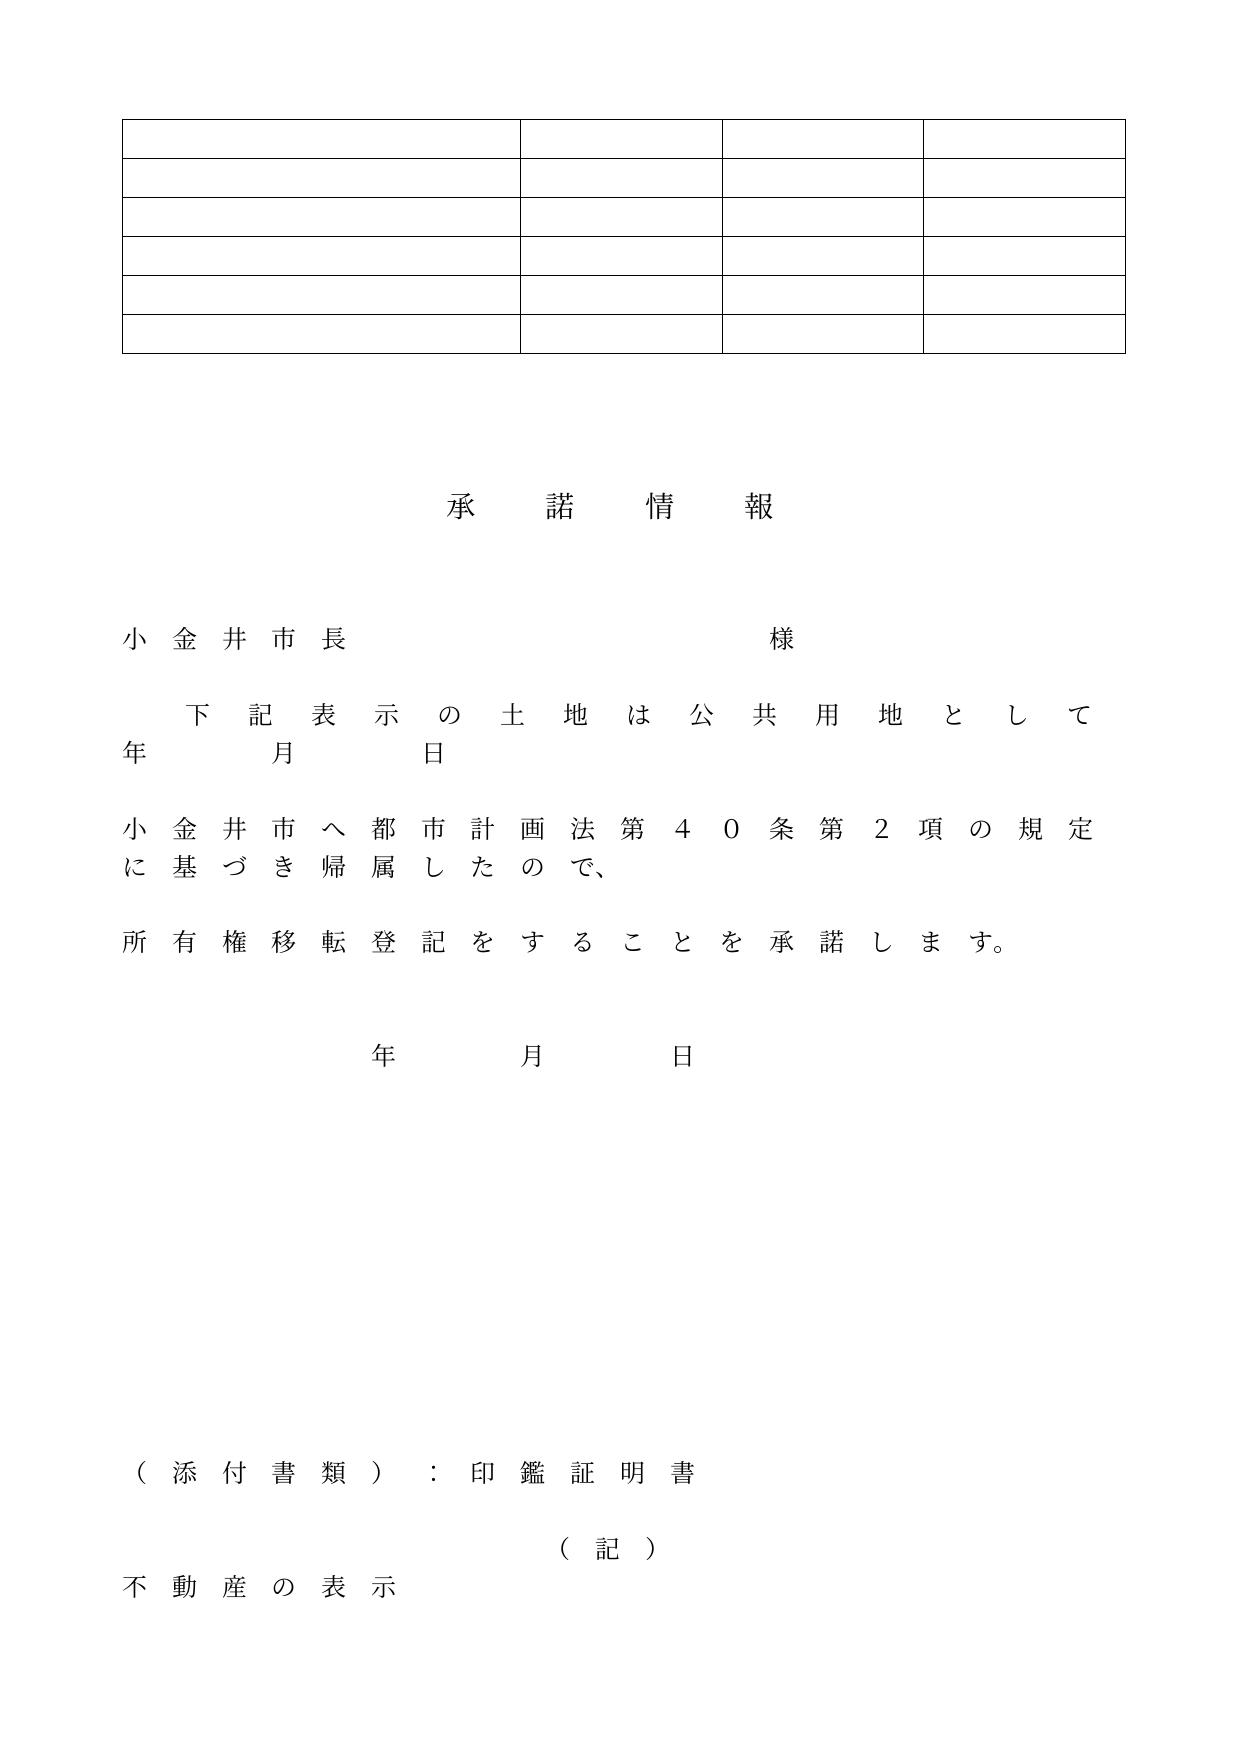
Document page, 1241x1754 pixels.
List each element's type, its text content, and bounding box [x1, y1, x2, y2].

text 下記表示の土地は公共用地として 年 月 日 [122, 695, 1118, 771]
table_cell [924, 159, 1125, 197]
table_cell [924, 276, 1125, 313]
table_cell [924, 237, 1125, 274]
text 小金井市へ都市計画法第４０条第２項の規定に基づき帰属したので、 [122, 808, 1118, 884]
table_cell [723, 198, 923, 236]
table_cell [123, 120, 520, 158]
table_cell [723, 159, 923, 197]
text 承 諾 情 報 [122, 467, 1118, 543]
text 年 月 日 [122, 1036, 1118, 1074]
table_cell [924, 198, 1125, 236]
text 所有権移転登記をすることを承諾します。 [122, 922, 1118, 960]
table_cell [924, 315, 1125, 352]
table_cell [521, 198, 722, 236]
table_cell [723, 276, 923, 313]
text 小金井市長 様 [122, 619, 1118, 657]
table_cell [123, 159, 520, 197]
table_cell [521, 315, 722, 352]
table_cell [123, 315, 520, 352]
table_cell [723, 315, 923, 352]
table_cell [924, 120, 1125, 158]
table_cell [521, 276, 722, 313]
table_cell [123, 276, 520, 313]
subtitle （記） [122, 1529, 1118, 1567]
table_cell [123, 237, 520, 274]
table_cell [521, 159, 722, 197]
text （添付書類）：印鑑証明書 [122, 1453, 1118, 1491]
table_cell [723, 237, 923, 274]
table_cell [521, 237, 722, 274]
table_cell [123, 198, 520, 236]
table_cell [723, 120, 923, 158]
table_cell [521, 120, 722, 158]
text 不動産の表示 [122, 1567, 1118, 1605]
